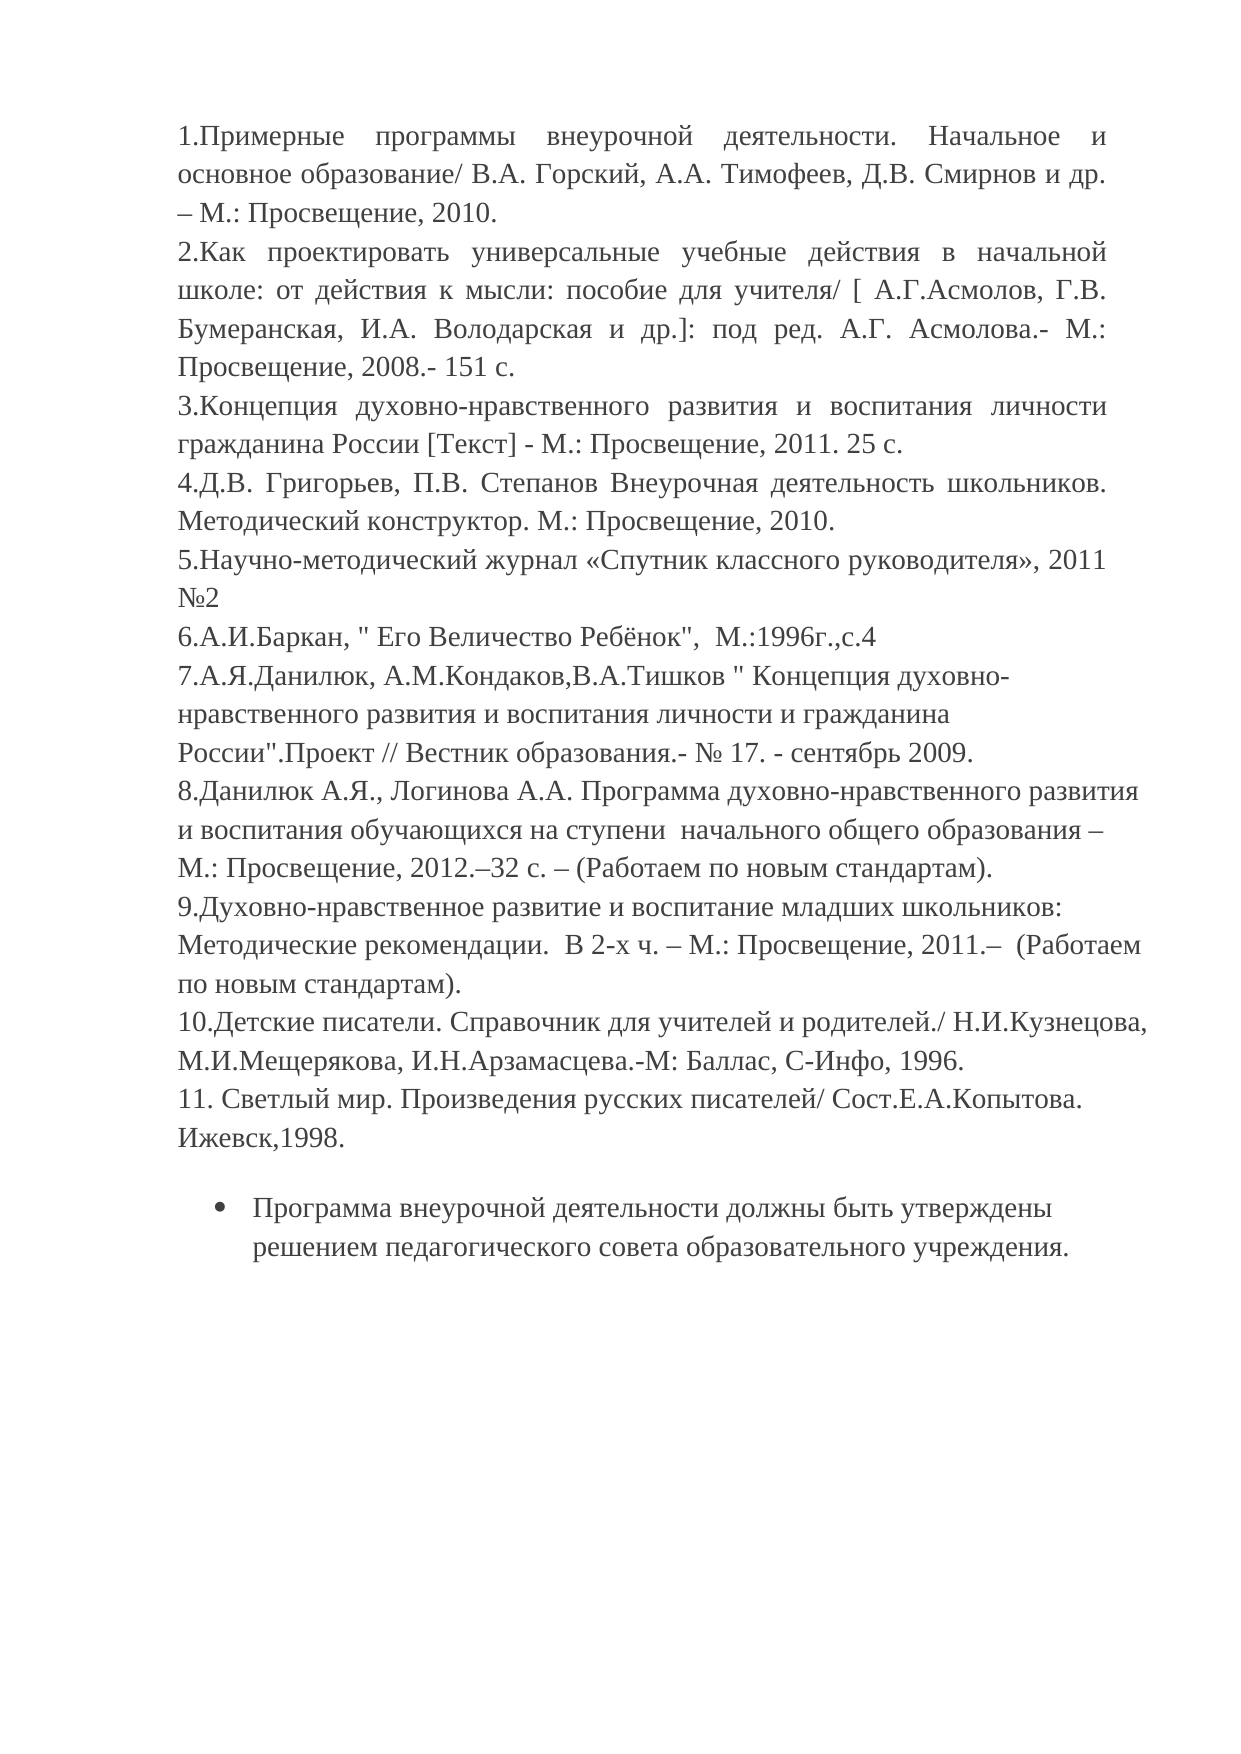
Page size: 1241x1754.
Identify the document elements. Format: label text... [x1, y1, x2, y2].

text 7.А.Я.Данилюк, А.М.Кондаков,В.А.Тишков " Концепция духовно-нравственного развития и воспитания личности и гражданина России".Проект // Вестник образования.- № 17. - сентябрь 2009. [177, 658, 1152, 768]
text 6.А.И.Баркан, " Его Величество Ребёнок", М.:1996г.,с.4 [177, 619, 1152, 653]
text 2.Как проектировать универсальные учебные действия в начальной школе: от действия к мысли: пособие для учителя/ [ А.Г.Асмолов, Г.В. Бумеранская, И.А. Володарская и др.]: под ред. А.Г. Асмолова.- М.: Просвещение, 2008.- 151 с. [177, 234, 1107, 383]
text 3.Концепция духовно-нравственного развития и воспитания личности гражданина России [Текст] - М.: Просвещение, 2011. 25 с. [177, 388, 1107, 460]
list Программа внеурочной деятельности должны быть утверждены решением педагогического совета образовательного учреждения. [215, 1190, 1152, 1263]
text 4.Д.В. Григорьев, П.В. Степанов Внеурочная деятельность школьников. Методический конструктор. М.: Просвещение, 2010. [177, 465, 1107, 537]
text 9.Духовно-нравственное развитие и воспитание младших школьников: Методические рекомендации. В 2-х ч. – М.: Просвещение, 2011.– (Работаем по новым стандартам). [177, 889, 1152, 999]
text 10.Детские писатели. Справочник для учителей и родителей./ Н.И.Кузнецова, М.И.Мещерякова, И.Н.Арзамасцева.-М: Баллас, С-Инфо, 1996. [177, 1004, 1152, 1077]
text 8.Данилюк А.Я., Логинова А.А. Программа духовно-нравственного развития и воспитания обучающихся на ступени начального общего образования – М.: Просвещение, 2012.–32 с. – (Работаем по новым стандартам). [177, 773, 1152, 884]
text 11. Светлый мир. Произведения русских писателей/ Сост.Е.А.Копытова. Ижевск,1998. [177, 1082, 1152, 1154]
text 1.Примерные программы внеурочной деятельности. Начальное и основное образование/ В.А. Горский, А.А. Тимофеев, Д.В. Смирнов и др. – М.: Просвещение, 2010. [177, 118, 1107, 229]
text 5.Научно-методический журнал «Спутник классного руководителя», 2011 №2 [177, 542, 1107, 614]
